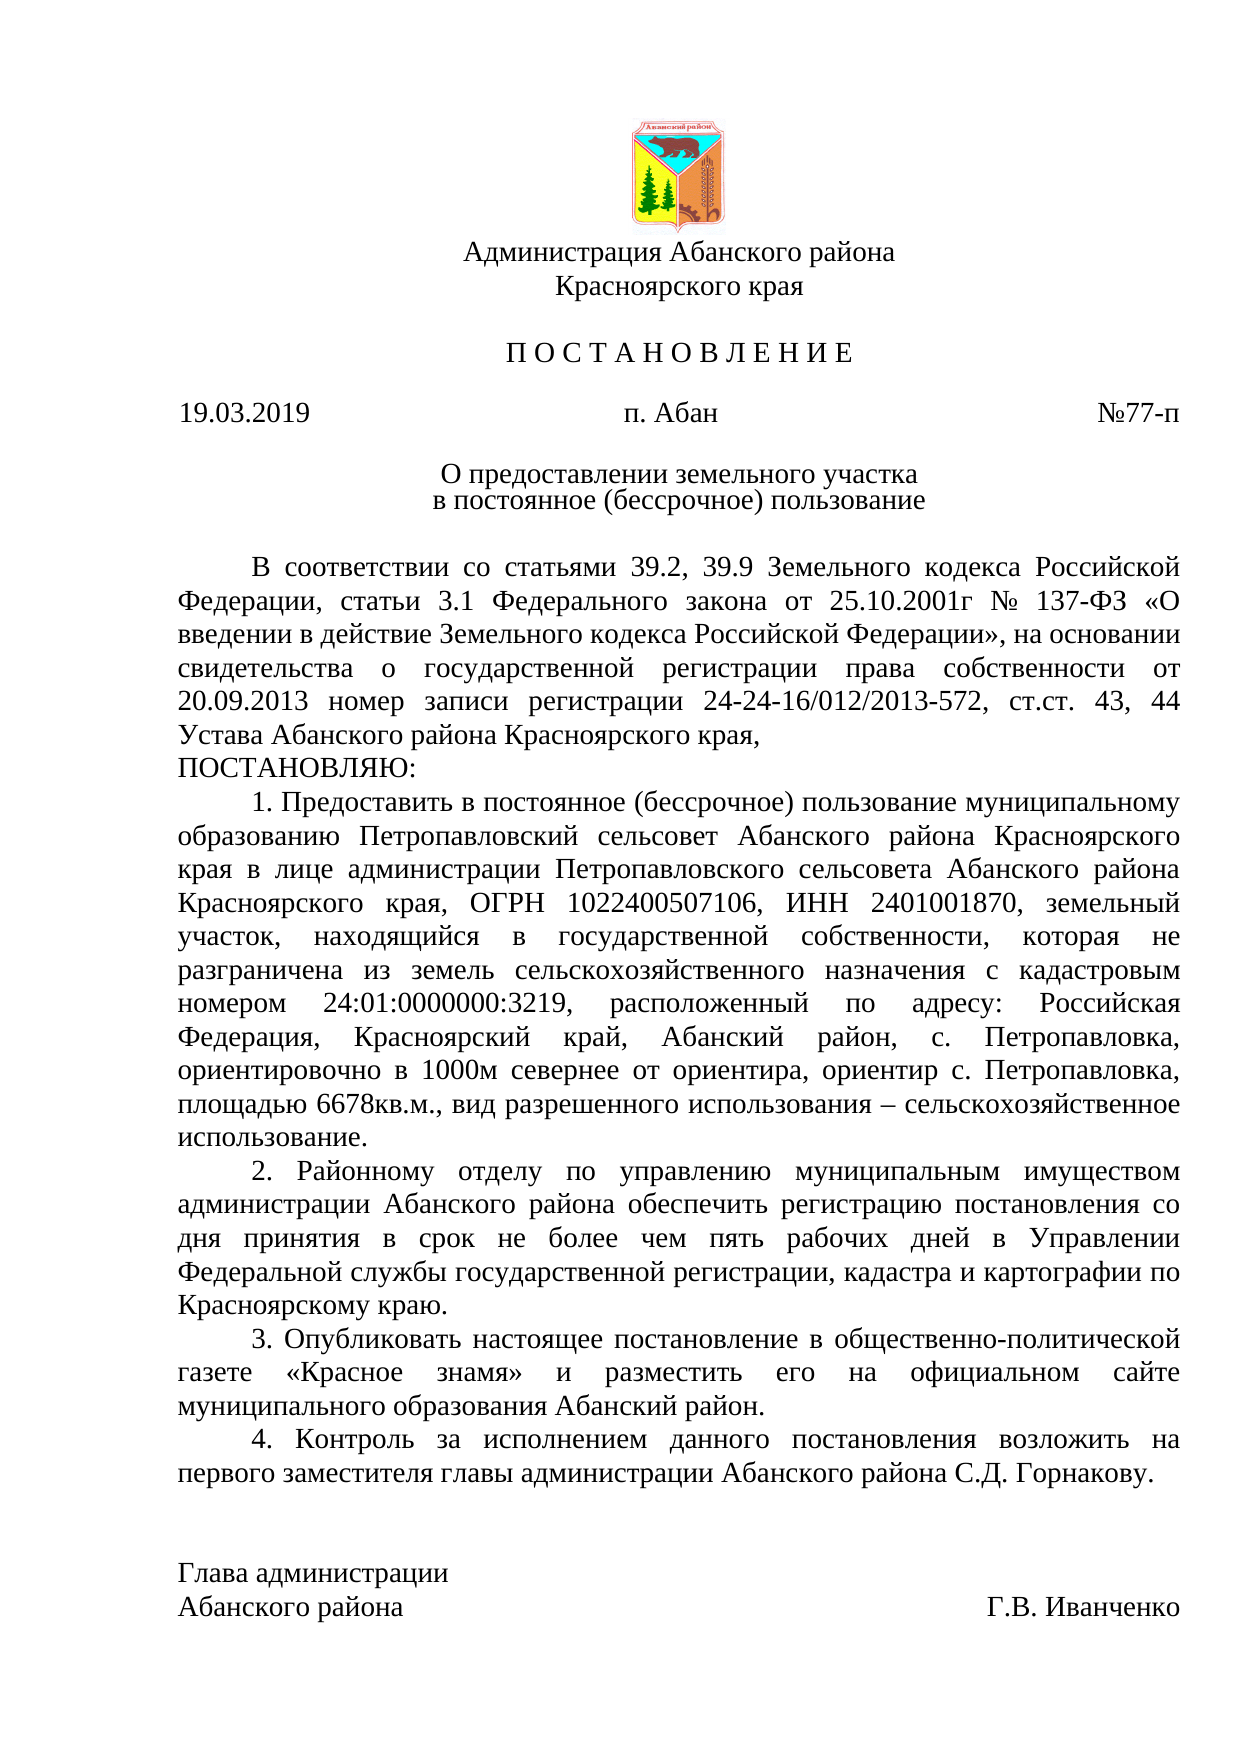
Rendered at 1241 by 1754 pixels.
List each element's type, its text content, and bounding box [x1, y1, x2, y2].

text Администрация Абанского района [177, 234, 1181, 268]
text Глава администрации [177, 1522, 1181, 1589]
text В соответствии со статьями 39.2, 39.9 Земельного кодекса Российской Федерации, статьи 3.1 Федерального закона от 25.10.2001г № 137-ФЗ «О введении в действие Земельного кодекса Российской Федерации», на основании свидетельства о государственной регистрации права собственности от 20.09.2013 номер записи регистрации 24-24-16/012/2013-572, ст.ст. 43, 44 Устава Абанского района Красноярского края, [177, 549, 1181, 751]
text О предоставлении земельного участка в постоянное (бессрочное) пользование [177, 462, 1181, 516]
text ПОСТАНОВЛЯЮ: [177, 751, 1181, 784]
subtitle П О С Т А Н О В Л Е Н И Е [177, 335, 1181, 369]
text 19.03.2019 п. Абан №77-п [177, 395, 1181, 429]
text Абанского района Г.В. Иванченко [177, 1589, 1181, 1623]
text 1. Предоставить в постоянное (бессрочное) пользование муниципальному образованию Петропавловский сельсовет Абанского района Красноярского края в лице администрации Петропавловского сельсовета Абанского района Красноярского края, ОГРН 1022400507106, ИНН 2401001870, земельный участок, находящийся в государственной собственности, которая не разграничена из земель сельскохозяйственного назначения с кадастровым номером 24:01:0000000:3219, расположенный по адресу: Российская Федерация, Красноярский край, Абанский район, с. Петропавловка, ориентировочно в 1000м севернее от ориентира, ориентир с. Петропавловка, площадью 6678кв.м., вид разрешенного использования – сельскохозяйственное использование. 2. Районному отделу по управлению муниципальным имуществом администрации Абанского района обеспечить регистрацию постановления со дня принятия в срок не более чем пять рабочих дней в Управлении Федеральной службы государственной регистрации, кадастра и картографии по Красноярскому краю. [177, 784, 1181, 1321]
text 3. Опубликовать настоящее постановление в общественно-политической газете «Красное знамя» и разместить его на официальном сайте муниципального образования Абанский район. [177, 1321, 1181, 1421]
text Красноярского края [177, 268, 1181, 302]
text 4. Контроль за исполнением данного постановления возложить на первого заместителя главы администрации Абанского района С.Д. Горнакову. [177, 1421, 1181, 1488]
picture [628, 118, 731, 235]
